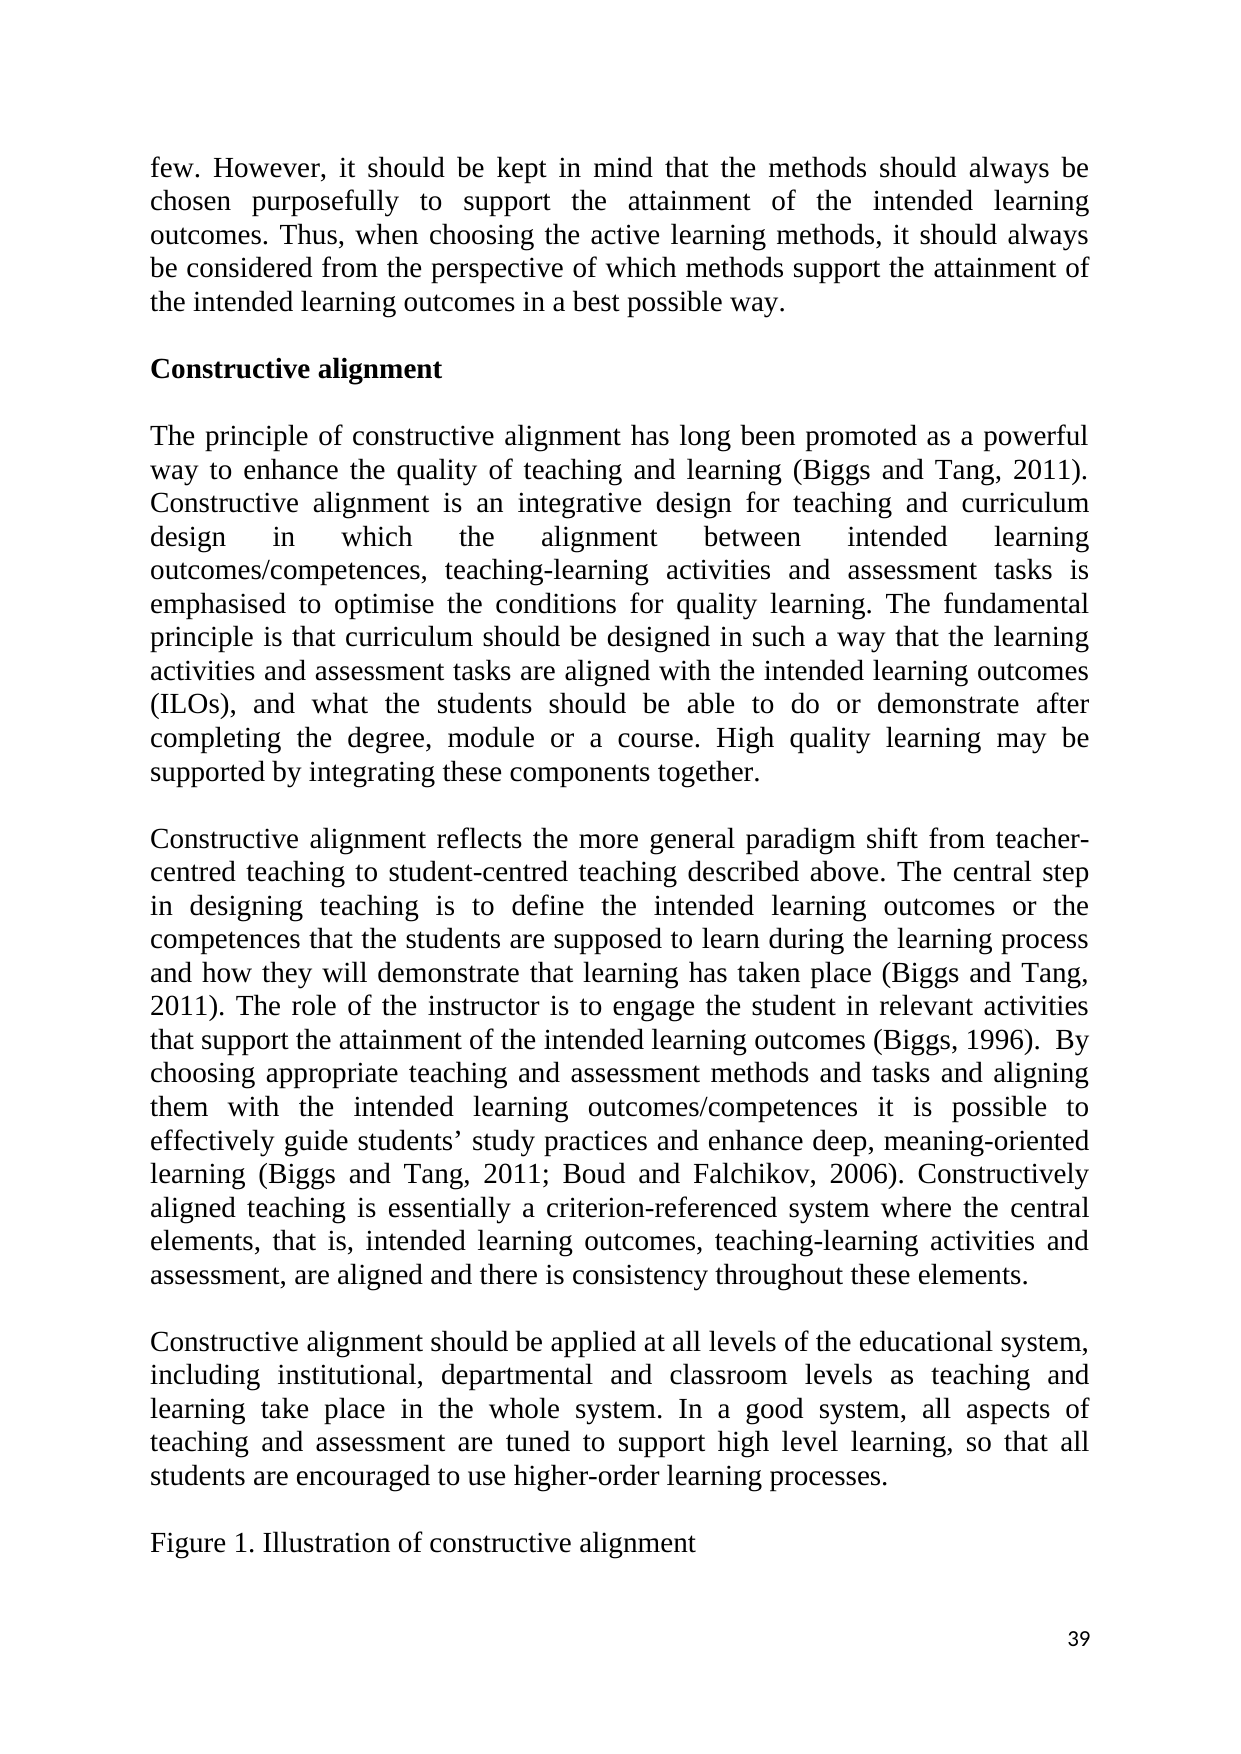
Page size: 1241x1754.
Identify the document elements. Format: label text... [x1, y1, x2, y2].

text Constructive alignment should be applied at all levels of the educational system, including institutional, departmental and classroom levels as teaching and learning take place in the whole system. In a good system, all aspects of teaching and assessment are tuned to support high level learning, so that all students are encouraged to use higher-order learning processes. [150, 1324, 1090, 1492]
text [150, 150, 1090, 318]
text Figure 1. Illustration of constructive alignment [150, 1525, 1090, 1559]
text Constructive alignment reflects the more general paradigm shift from teacher-centred teaching to student-centred teaching described above. The central step in designing teaching is to define the intended learning outcomes or the competences that the students are supposed to learn during the learning process and how they will demonstrate that learning has taken place (Biggs and Tang, 2011). The role of the instructor is to engage the student in relevant activities that support the attainment of the intended learning outcomes (Biggs, 1996). By choosing appropriate teaching and assessment methods and tasks and aligning them with the intended learning outcomes/competences it is possible to effectively guide students’ study practices and enhance deep, meaning-oriented learning (Biggs and Tang, 2011; Boud and Falchikov, 2006). Constructively aligned teaching is essentially a criterion-referenced system where the central elements, that is, intended learning outcomes, teaching-learning activities and assessment, are aligned and there is consistency throughout these elements. [150, 821, 1090, 1290]
text The principle of constructive alignment has long been promoted as a powerful way to enhance the quality of teaching and learning (Biggs and Tang, 2011). Constructive alignment is an integrative design for teaching and curriculum design in which the alignment between intended learning outcomes/competences, teaching-learning activities and assessment tasks is emphasised to optimise the conditions for quality learning. The fundamental principle is that curriculum should be designed in such a way that the learning activities and assessment tasks are aligned with the intended learning outcomes (ILOs), and what the students should be able to do or demonstrate after completing the degree, module or a course. High quality learning may be supported by integrating these components together. [150, 418, 1090, 787]
text Constructive alignment [150, 351, 1090, 385]
